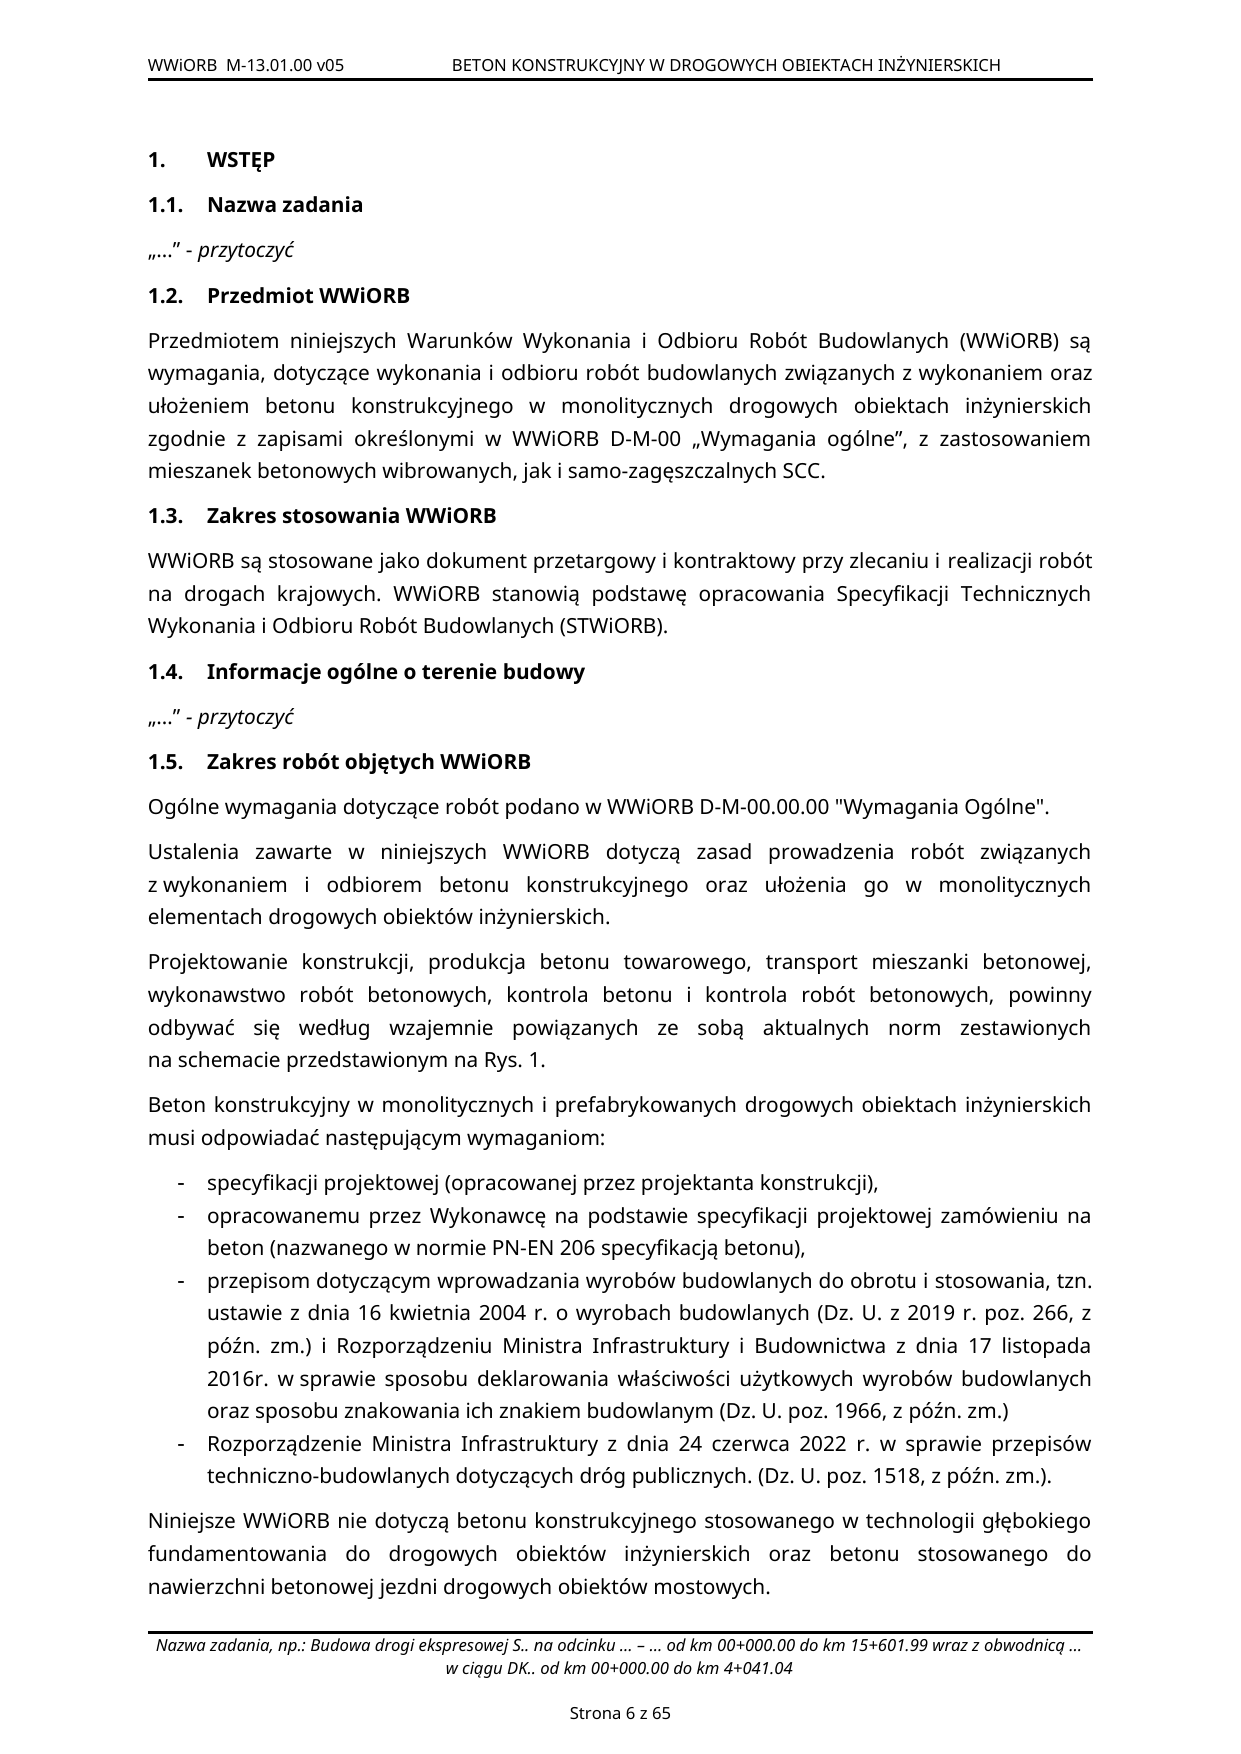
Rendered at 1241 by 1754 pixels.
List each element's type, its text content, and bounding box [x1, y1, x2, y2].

text Ogólne wymagania dotyczące robót podano w WWiORB D-M-00.00.00 "Wymagania Ogólne". [148, 792, 1093, 821]
list specyfikacji projektowej (opracowanej przez projektanta konstrukcji), [177, 1168, 1093, 1197]
text Niniejsze WWiORB nie dotyczą betonu konstrukcyjnego stosowanego w technologii głębokiego fundamentowania do drogowych obiektów inżynierskich oraz betonu stosowanego do nawierzchni betonowej jezdni drogowych obiektów mostowych. [148, 1507, 1093, 1600]
list przepisom dotyczącym wprowadzania wyrobów budowlanych do obrotu i stosowania, tzn. ustawie z dnia 16 kwietnia 2004 r. o wyrobach budowlanych (Dz. U. z 2019 r. poz. 266, z późn. zm.) i Rozporządzeniu Ministra Infrastruktury i Budownictwa z dnia 17 listopada 2016r. w sprawie sposobu deklarowania właściwości użytkowych wyrobów budowlanych oraz sposobu znakowania ich znakiem budowlanym (Dz. U. poz. 1966, z późn. zm.) [177, 1266, 1093, 1425]
subtitle WSTĘP [148, 145, 1093, 174]
subtitle Nazwa zadania [148, 191, 1093, 219]
text „…” - przytoczyć [148, 702, 1093, 730]
subtitle Zakres robót objętych WWiORB [148, 747, 1093, 775]
text „…” - przytoczyć [148, 236, 1093, 264]
text WWiORB są stosowane jako dokument przetargowy i kontraktowy przy zlecaniu i realizacji robót na drogach krajowych. WWiORB stanowią podstawę opracowania Specyfikacji Technicznych Wykonania i Odbioru Robót Budowlanych (STWiORB). [148, 546, 1093, 640]
text Projektowanie konstrukcji, produkcja betonu towarowego, transport mieszanki betonowej, wykonawstwo robót betonowych, kontrola betonu i kontrola robót betonowych, powinny odbywać się według wzajemnie powiązanych ze sobą aktualnych norm zestawionych na schemacie przedstawionym na Rys. 1. [148, 947, 1093, 1074]
subtitle Zakres stosowania WWiORB [148, 501, 1093, 530]
text Ustalenia zawarte w niniejszych WWiORB dotyczą zasad prowadzenia robót związanych z wykonaniem i odbiorem betonu konstrukcyjnego oraz ułożenia go w monolitycznych elementach drogowych obiektów inżynierskich. [148, 837, 1093, 931]
text Przedmiotem niniejszych Warunków Wykonania i Odbioru Robót Budowlanych (WWiORB) są wymagania, dotyczące wykonania i odbioru robót budowlanych związanych z wykonaniem oraz ułożeniem betonu konstrukcyjnego w monolitycznych drogowych obiektach inżynierskich zgodnie z zapisami określonymi w WWiORB D-M-00 „Wymagania ogólne”, z zastosowaniem mieszanek betonowych wibrowanych, jak i samo-zagęszczalnych SCC. [148, 326, 1093, 485]
subtitle Informacje ogólne o terenie budowy [148, 657, 1093, 685]
list Rozporządzenie Ministra Infrastruktury z dnia 24 czerwca 2022 r. w sprawie przepisów techniczno-budowlanych dotyczących dróg publicznych. (Dz. U. poz. 1518, z późn. zm.). [177, 1429, 1093, 1490]
list opracowanemu przez Wykonawcę na podstawie specyfikacji projektowej zamówieniu na beton (nazwanego w normie PN-EN 206 specyfikacją betonu), [177, 1201, 1093, 1262]
text Beton konstrukcyjny w monolitycznych i prefabrykowanych drogowych obiektach inżynierskich musi odpowiadać następującym wymaganiom: [148, 1090, 1093, 1151]
subtitle Przedmiot WWiORB [148, 281, 1093, 309]
